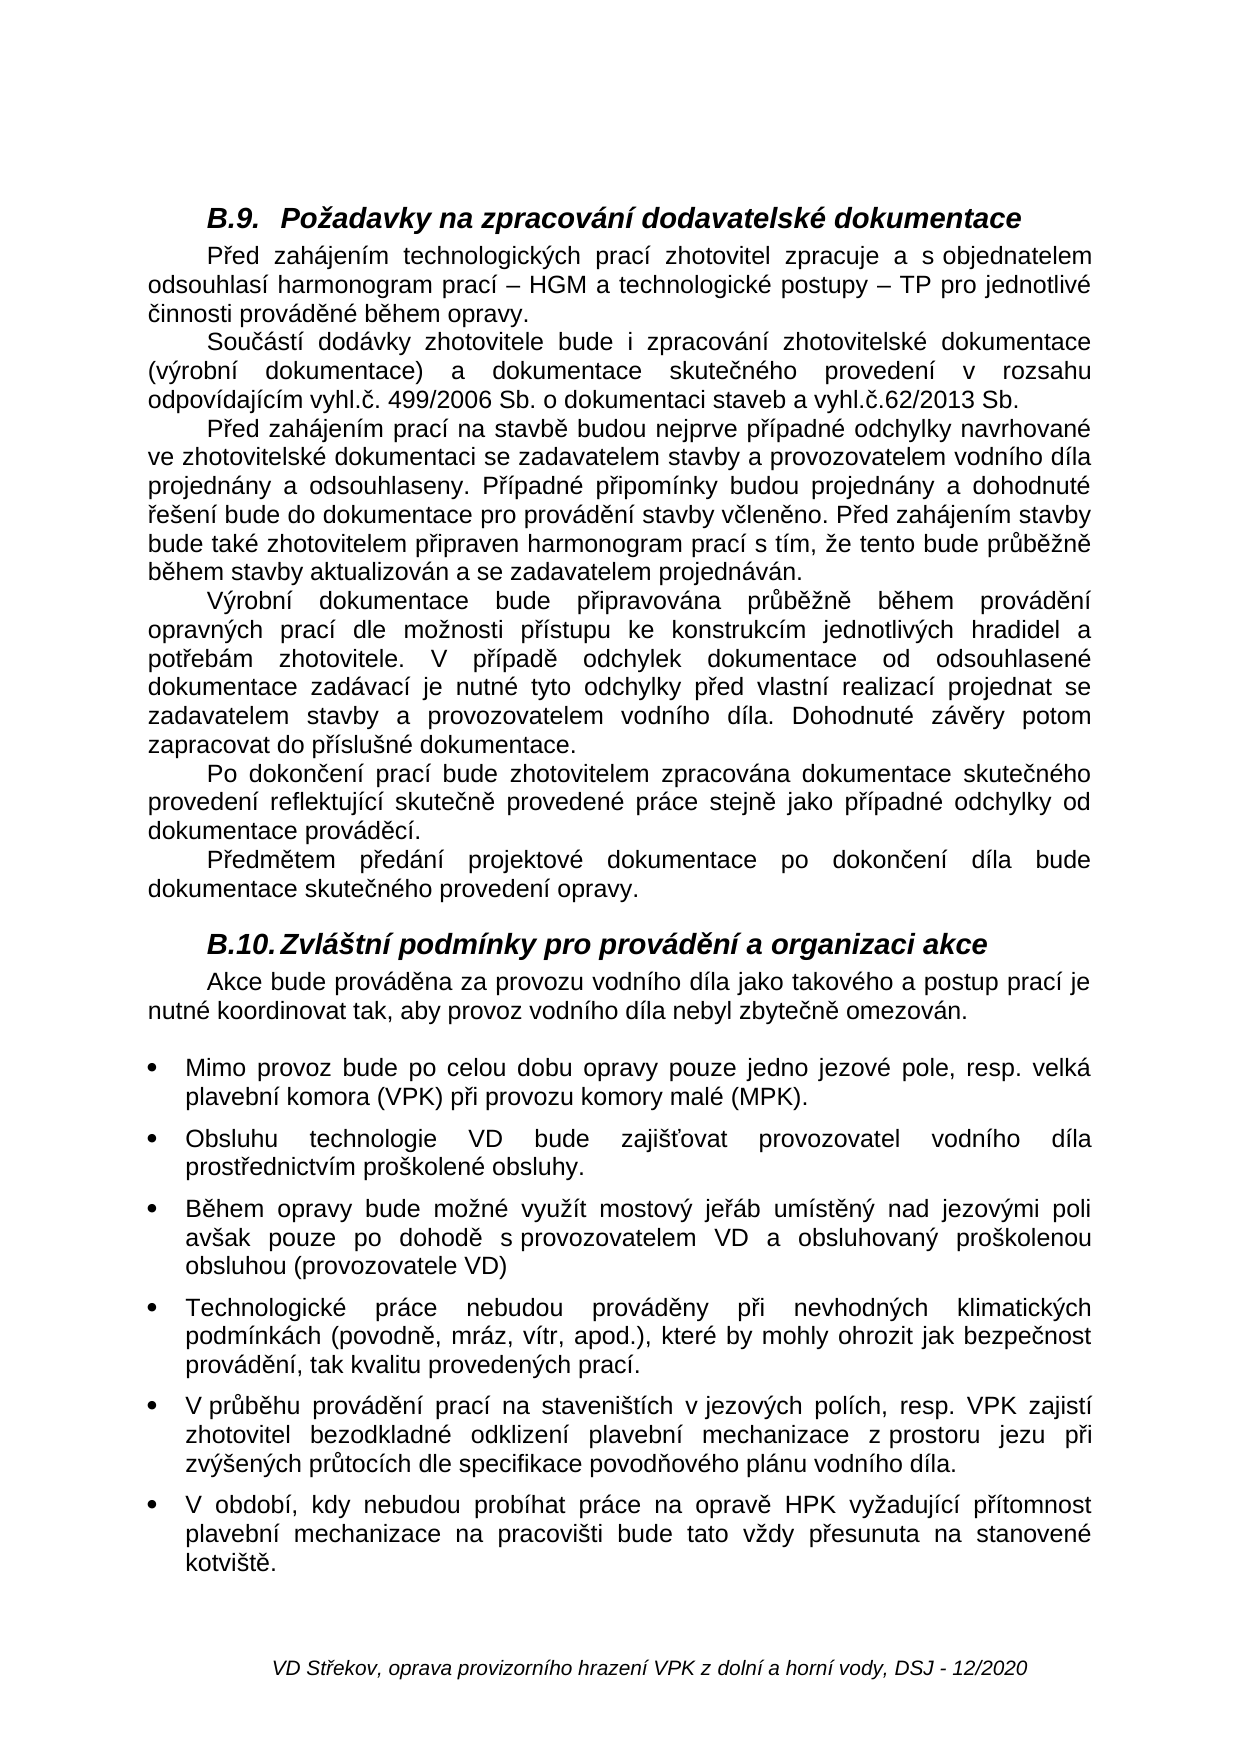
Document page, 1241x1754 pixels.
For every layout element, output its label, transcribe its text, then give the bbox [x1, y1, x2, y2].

text Součástí dodávky zhotovitele bude i zpracování zhotovitelské dokumentace (výrobní dokumentace) a dokumentace skutečného provedení v rozsahu odpovídajícím vyhl.č. 499/2006 Sb. o dokumentaci staveb a vyhl.č.62/2013 Sb. [148, 327, 1093, 414]
list Technologické práce nebudou prováděny při nevhodných klimatických podmínkách (povodně, mráz, vítr, apod.), které by mohly ohrozit jak bezpečnost provádění, tak kvalitu provedených prací. [148, 1292, 1093, 1379]
text Po dokončení prací bude zhotovitelem zpracována dokumentace skutečného provedení reflektující skutečně provedené práce stejně jako případné odchylky od dokumentace prováděcí. [148, 759, 1093, 845]
text Před zahájením technologických prací zhotovitel zpracuje a s objednatelem odsouhlasí harmonogram prací – HGM a technologické postupy – TP pro jednotlivé činnosti prováděné během opravy. [148, 241, 1093, 327]
text Výrobní dokumentace bude připravována průběžně během provádění opravných prací dle možnosti přístupu ke konstrukcím jednotlivých hradidel a potřebám zhotovitele. V případě odchylek dokumentace od odsouhlasené dokumentace zadávací je nutné tyto odchylky před vlastní realizací projednat se zadavatelem stavby a provozovatelem vodního díla. Dohodnuté závěry potom zapracovat do příslušné dokumentace. [148, 586, 1093, 759]
list V období, kdy nebudou probíhat práce na opravě HPK vyžadující přítomnost plavební mechanizace na pracovišti bude tato vždy přesunuta na stanovené kotviště. [148, 1490, 1093, 1577]
list Mimo provoz bude po celou dobu opravy pouze jedno jezové pole, resp. velká plavební komora (VPK) při provozu komory malé (MPK). [148, 1053, 1093, 1111]
list Během opravy bude možné využít mostový jeřáb umístěný nad jezovými poli avšak pouze po dohodě s provozovatelem VD a obsluhovaný proškolenou obsluhou (provozovatele VD) [148, 1194, 1093, 1280]
subtitle Zvláštní podmínky pro provádění a organizaci akce [207, 927, 1093, 961]
text Akce bude prováděna za provozu vodního díla jako takového a postup prací je nutné koordinovat tak, aby provoz vodního díla nebyl zbytečně omezován. [148, 967, 1093, 1025]
text Předmětem předání projektové dokumentace po dokončení díla bude dokumentace skutečného provedení opravy. [148, 845, 1093, 902]
text Před zahájením prací na stavbě budou nejprve případné odchylky navrhované ve zhotovitelské dokumentaci se zadavatelem stavby a provozovatelem vodního díla projednány a odsouhlaseny. Případné připomínky budou projednány a dohodnuté řešení bude do dokumentace pro provádění stavby včleněno. Před zahájením stavby bude také zhotovitelem připraven harmonogram prací s tím, že tento bude průběžně během stavby aktualizován a se zadavatelem projednáván. [148, 414, 1093, 586]
list Obsluhu technologie VD bude zajišťovat provozovatel vodního díla prostřednictvím proškolené obsluhy. [148, 1123, 1093, 1181]
list V průběhu provádění prací na staveništích v jezových polích, resp. VPK zajistí zhotovitel bezodkladné odklizení plavební mechanizace z prostoru jezu při zvýšených průtocích dle specifikace povodňového plánu vodního díla. [148, 1391, 1093, 1478]
subtitle Požadavky na zpracování dodavatelské dokumentace [207, 201, 1093, 235]
